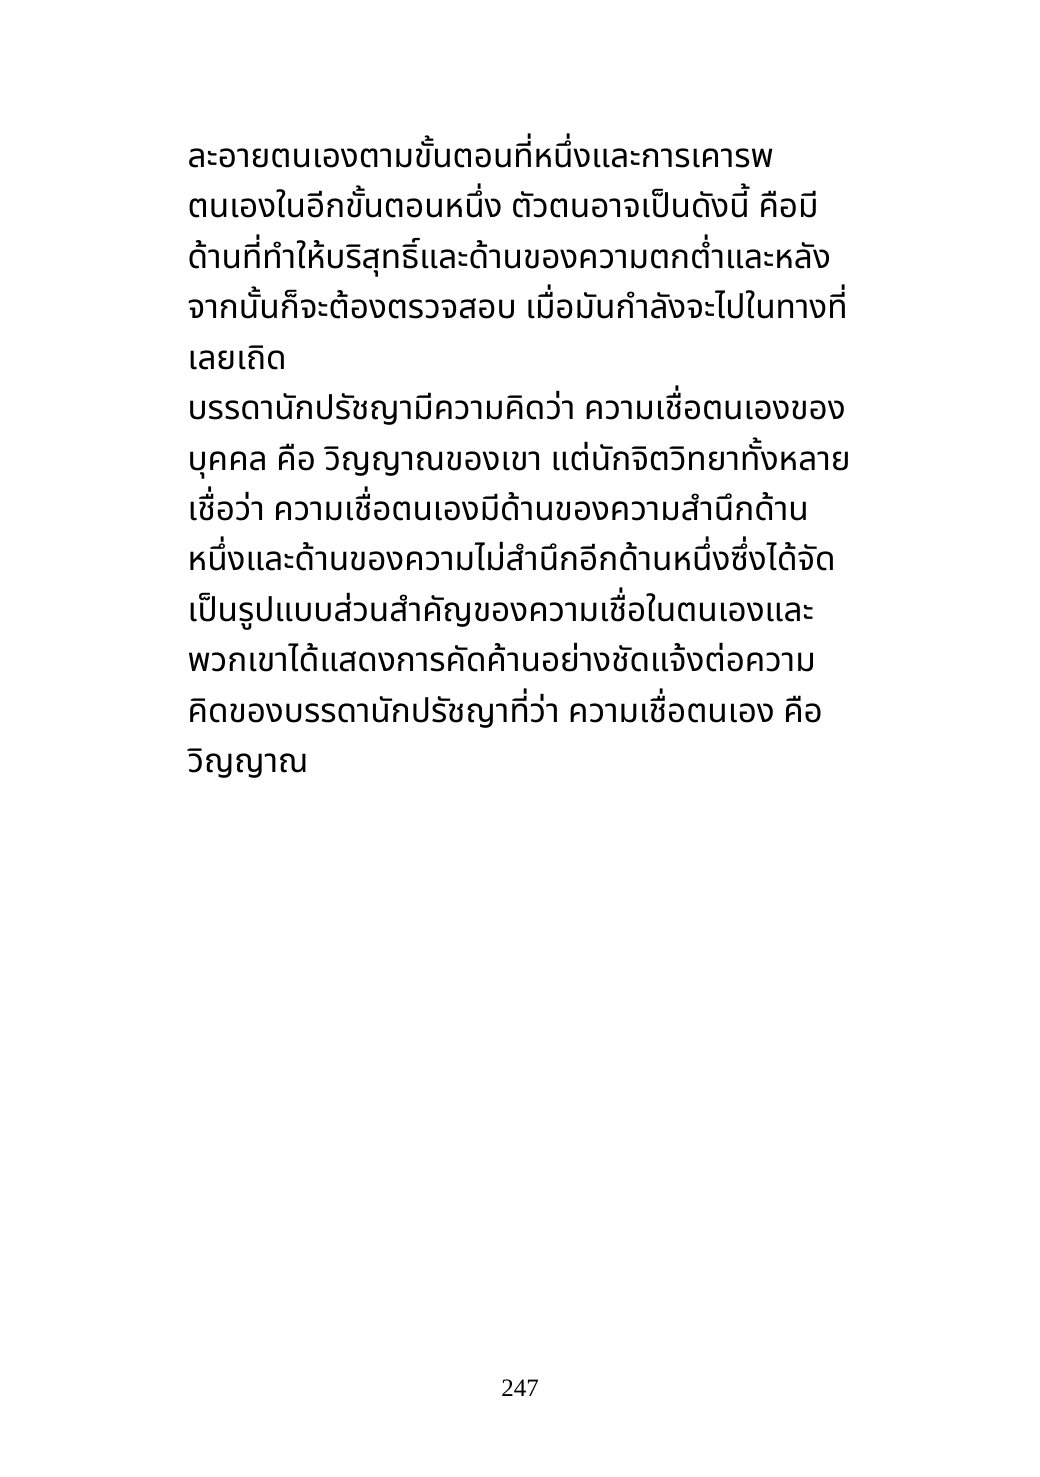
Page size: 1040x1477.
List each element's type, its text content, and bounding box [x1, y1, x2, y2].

text บรรดานักปรัชญามีความคิดว่า ความเชื่อตนเองของบุคคล คือ วิญญาณของเขา แต่นักจิตวิทยาทั้งหลายเชื่อว่า ความเชื่อตนเองมีด้านของความสำนึกด้านหนึ่งและด้านของความไม่สำนึกอีกด้านหนึ่งซึ่งได้จัดเป็นรูปแบบส่วนสำคัญของความเชื่อในตนเองและพวกเขาได้แสดงการคัดค้านอย่างชัดแจ้งต่อความคิดของบรรดานักปรัชญาที่ว่า ความเชื่อตนเอง คือ วิญญาณ [187, 384, 852, 787]
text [187, 132, 852, 384]
